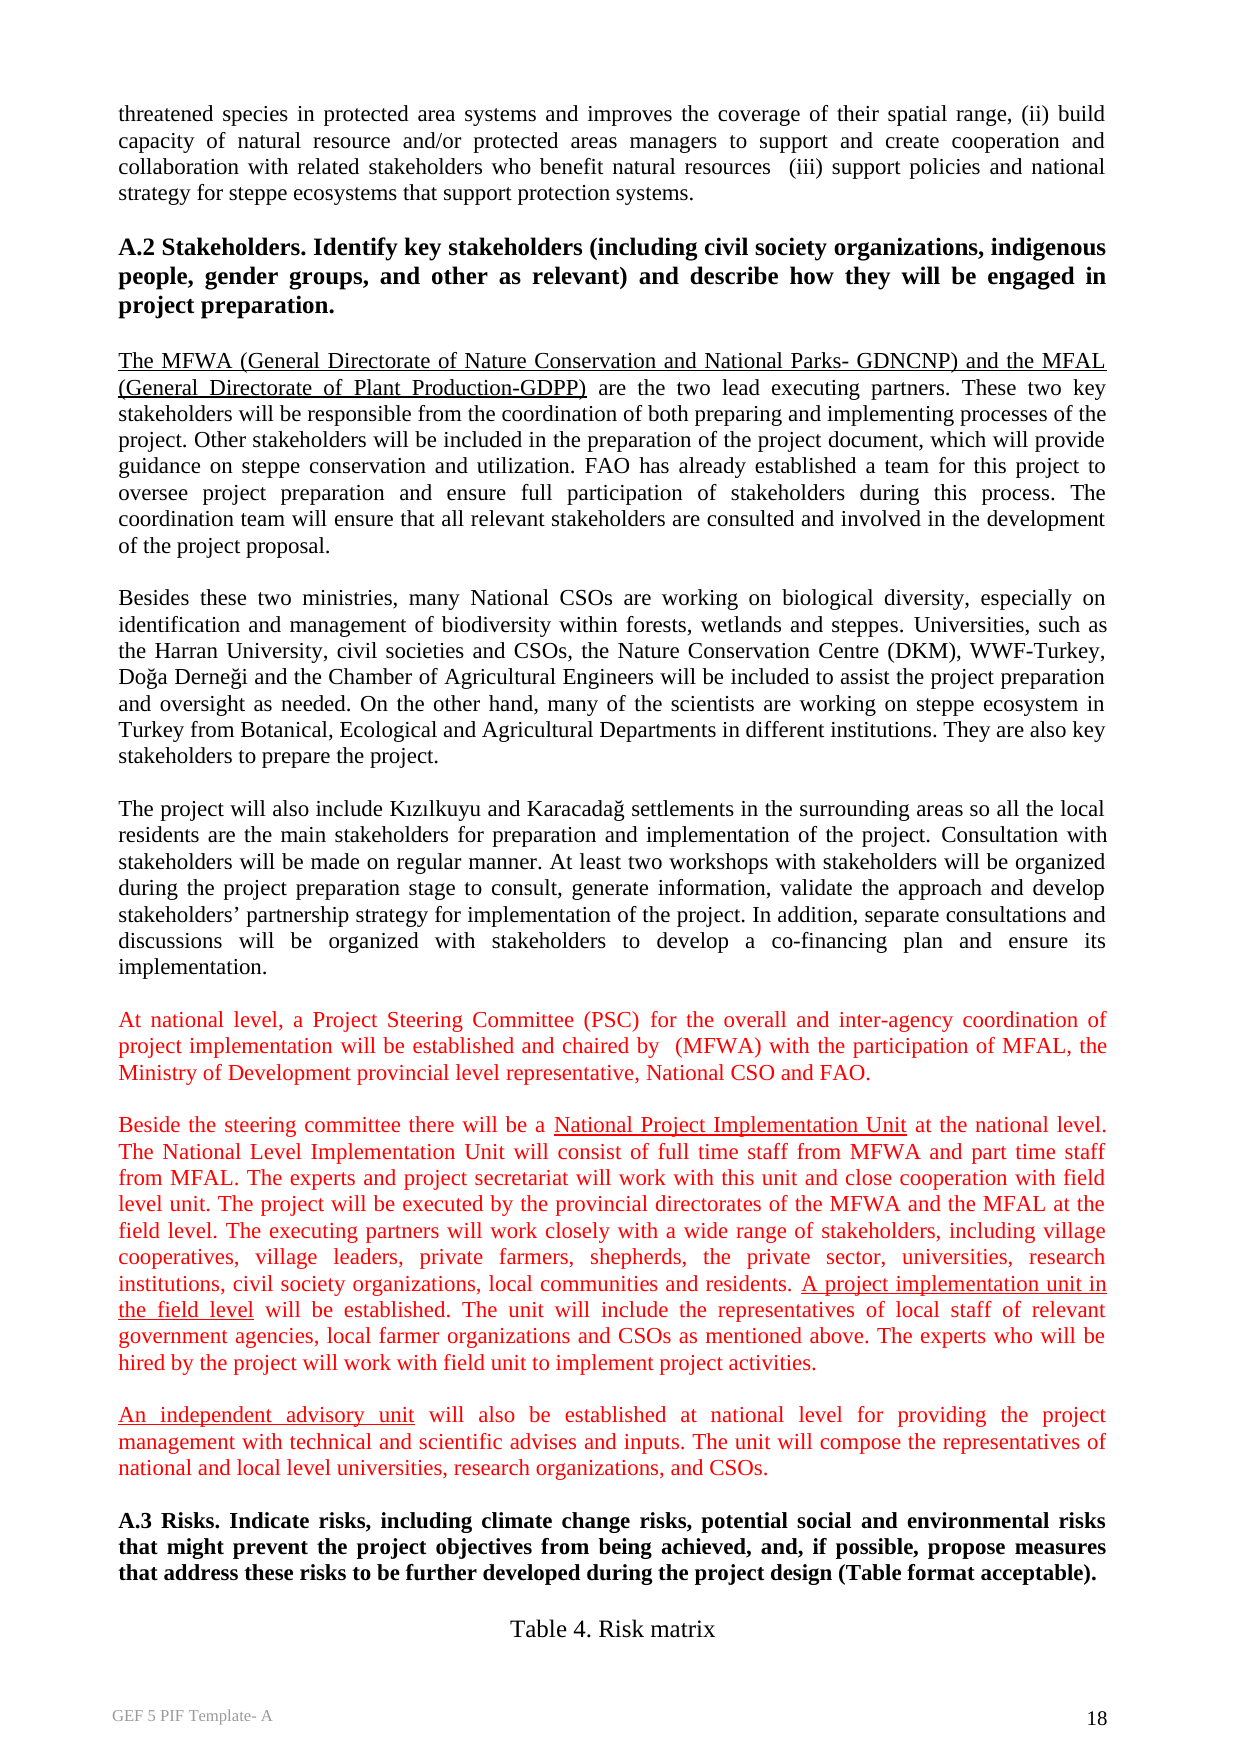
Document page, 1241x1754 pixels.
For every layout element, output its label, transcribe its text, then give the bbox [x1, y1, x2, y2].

text The MFWA (General Directorate of Nature Conservation and National Parks- GDNCNP) and the MFAL (General Directorate of Plant Production-GDPP) are the two lead executing partners. These two key stakeholders will be responsible from the coordination of both preparing and implementing processes of the project. Other stakeholders will be included in the preparation of the project document, which will provide guidance on steppe conservation and utilization. FAO has already established a team for this project to oversee project preparation and ensure full participation of stakeholders during this process. The coordination team will ensure that all relevant stakeholders are consulted and involved in the development of the project proposal. [118, 371, 1107, 558]
text The project will also include Kızılkuyu and Karacadağ settlements in the surrounding areas so all the local residents are the main stakeholders for preparation and implementation of the project. Consultation with stakeholders will be made on regular manner. At least two workshops with stakeholders will be organized during the project preparation stage to consult, generate information, validate the approach and develop stakeholders’ partnership strategy for implementation of the project. In addition, separate consultations and discussions will be organized with stakeholders to develop a co-financing plan and ensure its implementation. [118, 795, 1107, 980]
text Besides these two ministries, many National CSOs are working on biological diversity, especially on identification and management of biodiversity within forests, wetlands and steppes. Universities, such as the Harran University, civil societies and CSOs, the Nature Conservation Centre (DKM), WWF-Turkey, Doğa Derneği and the Chamber of Agricultural Engineers will be included to assist the project preparation and oversight as needed. On the other hand, many of the scientists are working on steppe ecosystem in Turkey from Botanical, Ecological and Agricultural Departments in different institutions. They are also key stakeholders to prepare the project. [118, 584, 1107, 769]
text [118, 100, 1107, 206]
text Table 4. Risk matrix [118, 1614, 1107, 1643]
text A.2 Stakeholders. Identify key stakeholders (including civil society organizations, indigenous people, gender groups, and other as relevant) and describe how they will be engaged in project preparation. [118, 232, 1107, 318]
text At national level, a Project Steering Committee (PSC) for the overall and inter-agency coordination of project implementation will be established and chaired by (MFWA) with the participation of MFAL, the Ministry of Development provincial level representative, National CSO and FAO. [118, 1006, 1107, 1085]
text An independent advisory unit will also be established at national level for providing the project management with technical and scientific advises and inputs. The unit will compose the representatives of national and local level universities, research organizations, and CSOs. [118, 1401, 1107, 1480]
text A.3 Risks. Indicate risks, including climate change risks, potential social and environmental risks that might prevent the project objectives from being achieved, and, if possible, propose measures that address these risks to be further developed during the project design (Table format acceptable). [118, 1507, 1107, 1586]
text Beside the steering committee there will be a National Project Implementation Unit at the national level. The National Level Implementation Unit will consist of full time staff from MFWA and part time staff from MFAL. The experts and project secretariat will work with this unit and close cooperation with field level unit. The project will be executed by the provincial directorates of the MFWA and the MFAL at the field level. The executing partners will work closely with a wide range of stakeholders, including village cooperatives, village leaders, private farmers, shepherds, the private sector, universities, research institutions, civil society organizations, local communities and residents. A project implementation unit in the field level will be established. The unit will include the representatives of local staff of relevant government agencies, local farmer organizations and CSOs as mentioned above. The experts who will be hired by the project will work with field unit to implement project activities. [118, 1111, 1107, 1375]
